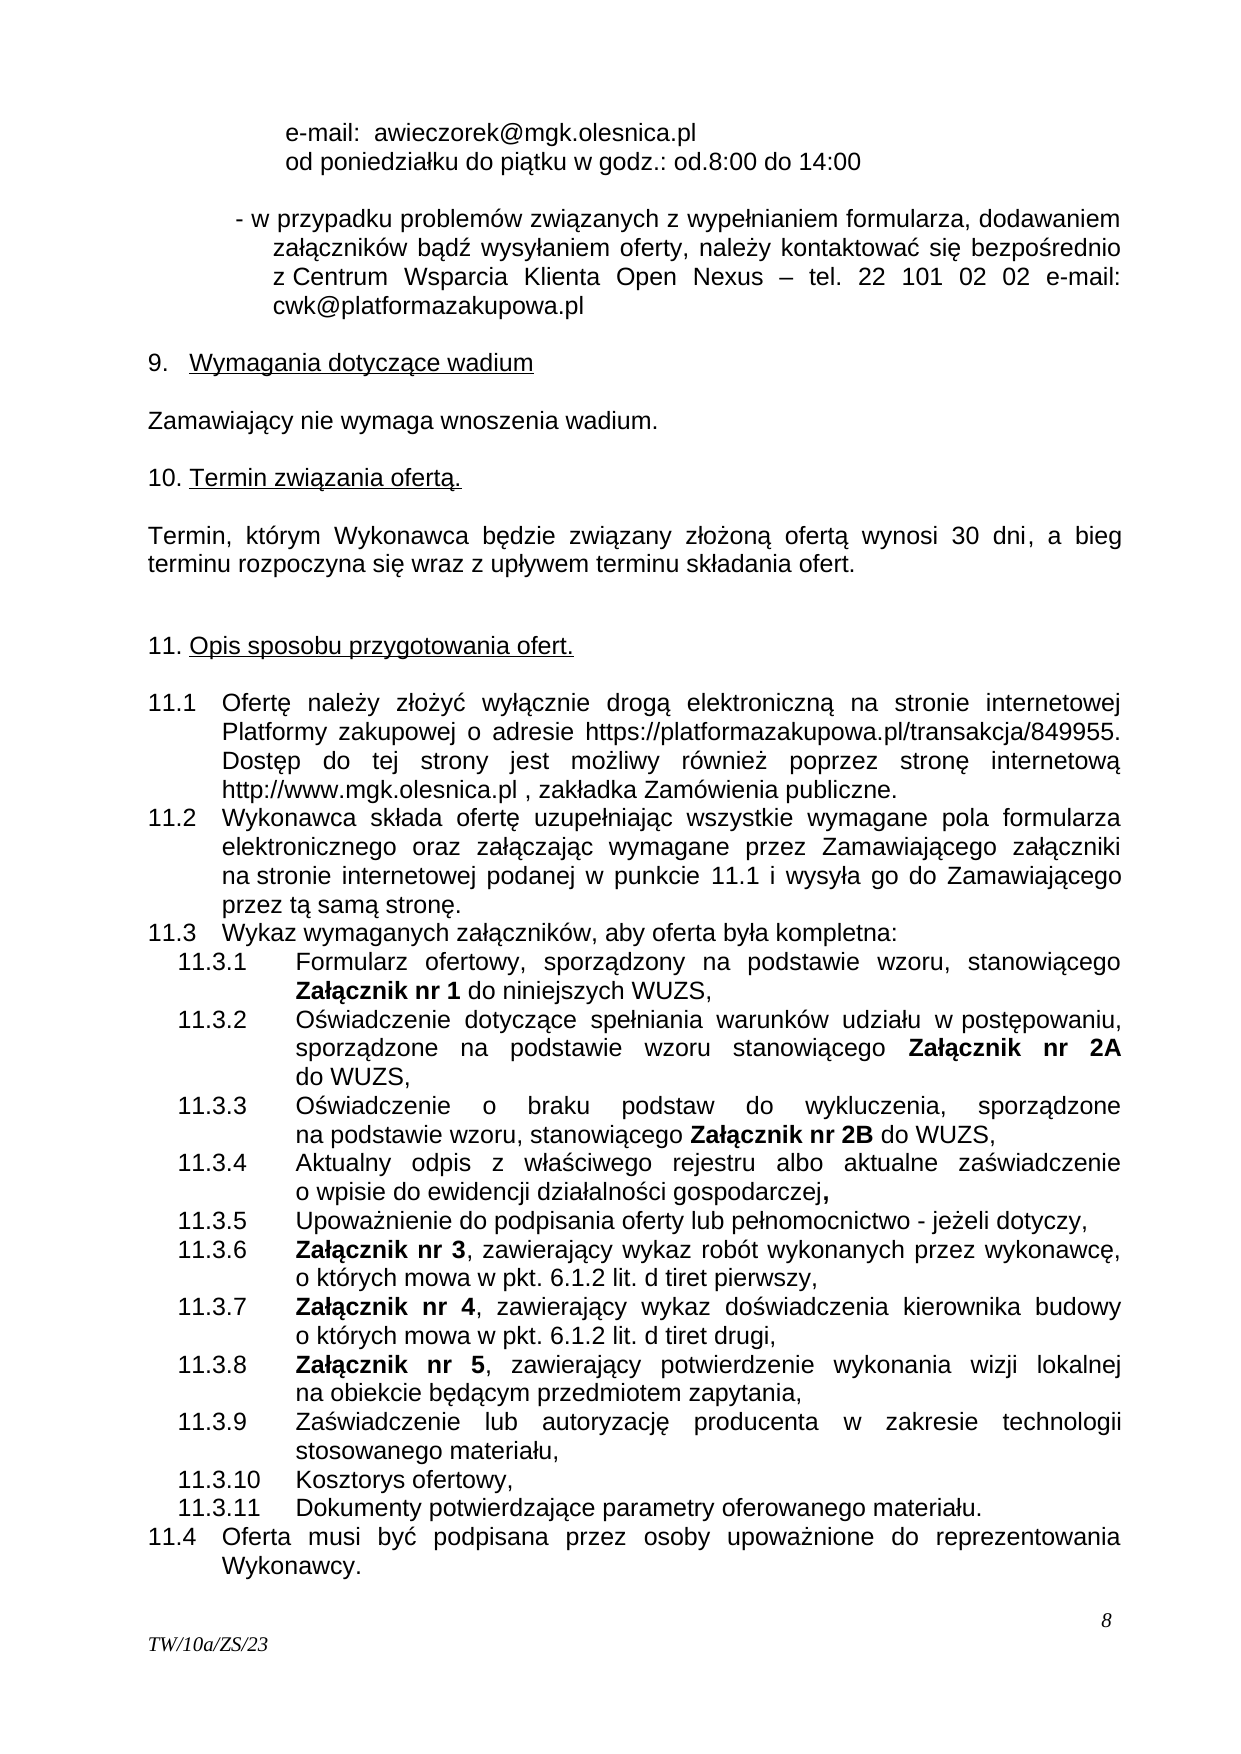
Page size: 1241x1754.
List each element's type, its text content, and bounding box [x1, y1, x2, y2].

list Załącznik nr 4, zawierający wykaz doświadczenia kierownika budowy o których mowa w pkt. 6.1.2 lit. d tiret drugi, [177, 1292, 1122, 1350]
text - w przypadku problemów związanych z wypełnianiem formularza, dodawaniem załączników bądź wysyłaniem oferty, należy kontaktować się bezpośrednio z Centrum Wsparcia Klienta Open Nexus – tel. 22 101 02 02 e-mail: cwk@platformazakupowa.pl [235, 204, 1122, 319]
list Oświadczenie dotyczące spełniania warunków udziału w postępowaniu, sporządzone na podstawie wzoru stanowiącego Załącznik nr 2A do WUZS, [177, 1005, 1122, 1091]
list Załącznik nr 3, zawierający wykaz robót wykonanych przez wykonawcę, o których mowa w pkt. 6.1.2 lit. d tiret pierwszy, [177, 1235, 1122, 1292]
list Załącznik nr 5, zawierający potwierdzenie wykonania wizji lokalnej na obiekcie będącym przedmiotem zapytania, [177, 1350, 1122, 1407]
list Zaświadczenie lub autoryzację producenta w zakresie technologii stosowanego materiału, [177, 1407, 1122, 1465]
list Aktualny odpis z właściwego rejestru albo aktualne zaświadczenie o wpisie do ewidencji działalności gospodarczej, [177, 1148, 1122, 1206]
list Dokumenty potwierdzające parametry oferowanego materiału. [177, 1493, 1122, 1522]
list Kosztorys ofertowy, [177, 1465, 1122, 1493]
list Wymagania dotyczące wadium [148, 348, 1122, 377]
list Oferta musi być podpisana przez osoby upoważnione do reprezentowania Wykonawcy. [148, 1522, 1122, 1580]
list Oświadczenie o braku podstaw do wykluczenia, sporządzone na podstawie wzoru, stanowiącego Załącznik nr 2B do WUZS, [177, 1091, 1122, 1148]
list Ofertę należy złożyć wyłącznie drogą elektroniczną na stronie internetowej Platformy zakupowej o adresie https://platformazakupowa.pl/transakcja/849955. Dostęp do tej strony jest możliwy również poprzez stronę internetową http://www.mgk.olesnica.pl , zakładka Zamówienia publiczne. [148, 688, 1122, 803]
text e-mail: awieczorek@mgk.olesnica.pl od poniedziałku do piątku w godz.: od.8:00 do 14:00 [223, 118, 1122, 176]
list Opis sposobu przygotowania ofert. [148, 631, 1122, 660]
text Zamawiający nie wymaga wnoszenia wadium. [148, 406, 1122, 434]
text Termin, którym Wykonawca będzie związany złożoną ofertą wynosi 30 dni, a bieg terminu rozpoczyna się wraz z upływem terminu składania ofert. [148, 521, 1122, 578]
list Wykaz wymaganych załączników, aby oferta była kompletna: [148, 918, 1122, 947]
list Wykonawca składa ofertę uzupełniając wszystkie wymagane pola formularza elektronicznego oraz załączając wymagane przez Zamawiającego załączniki na stronie internetowej podanej w punkcie 11.1 i wysyła go do Zamawiającego przez tą samą stronę. [148, 803, 1122, 918]
list Termin związania ofertą. [148, 463, 1122, 492]
list Upoważnienie do podpisania oferty lub pełnomocnictwo - jeżeli dotyczy, [177, 1206, 1122, 1235]
list Formularz ofertowy, sporządzony na podstawie wzoru, stanowiącego Załącznik nr 1 do niniejszych WUZS, [177, 947, 1122, 1005]
